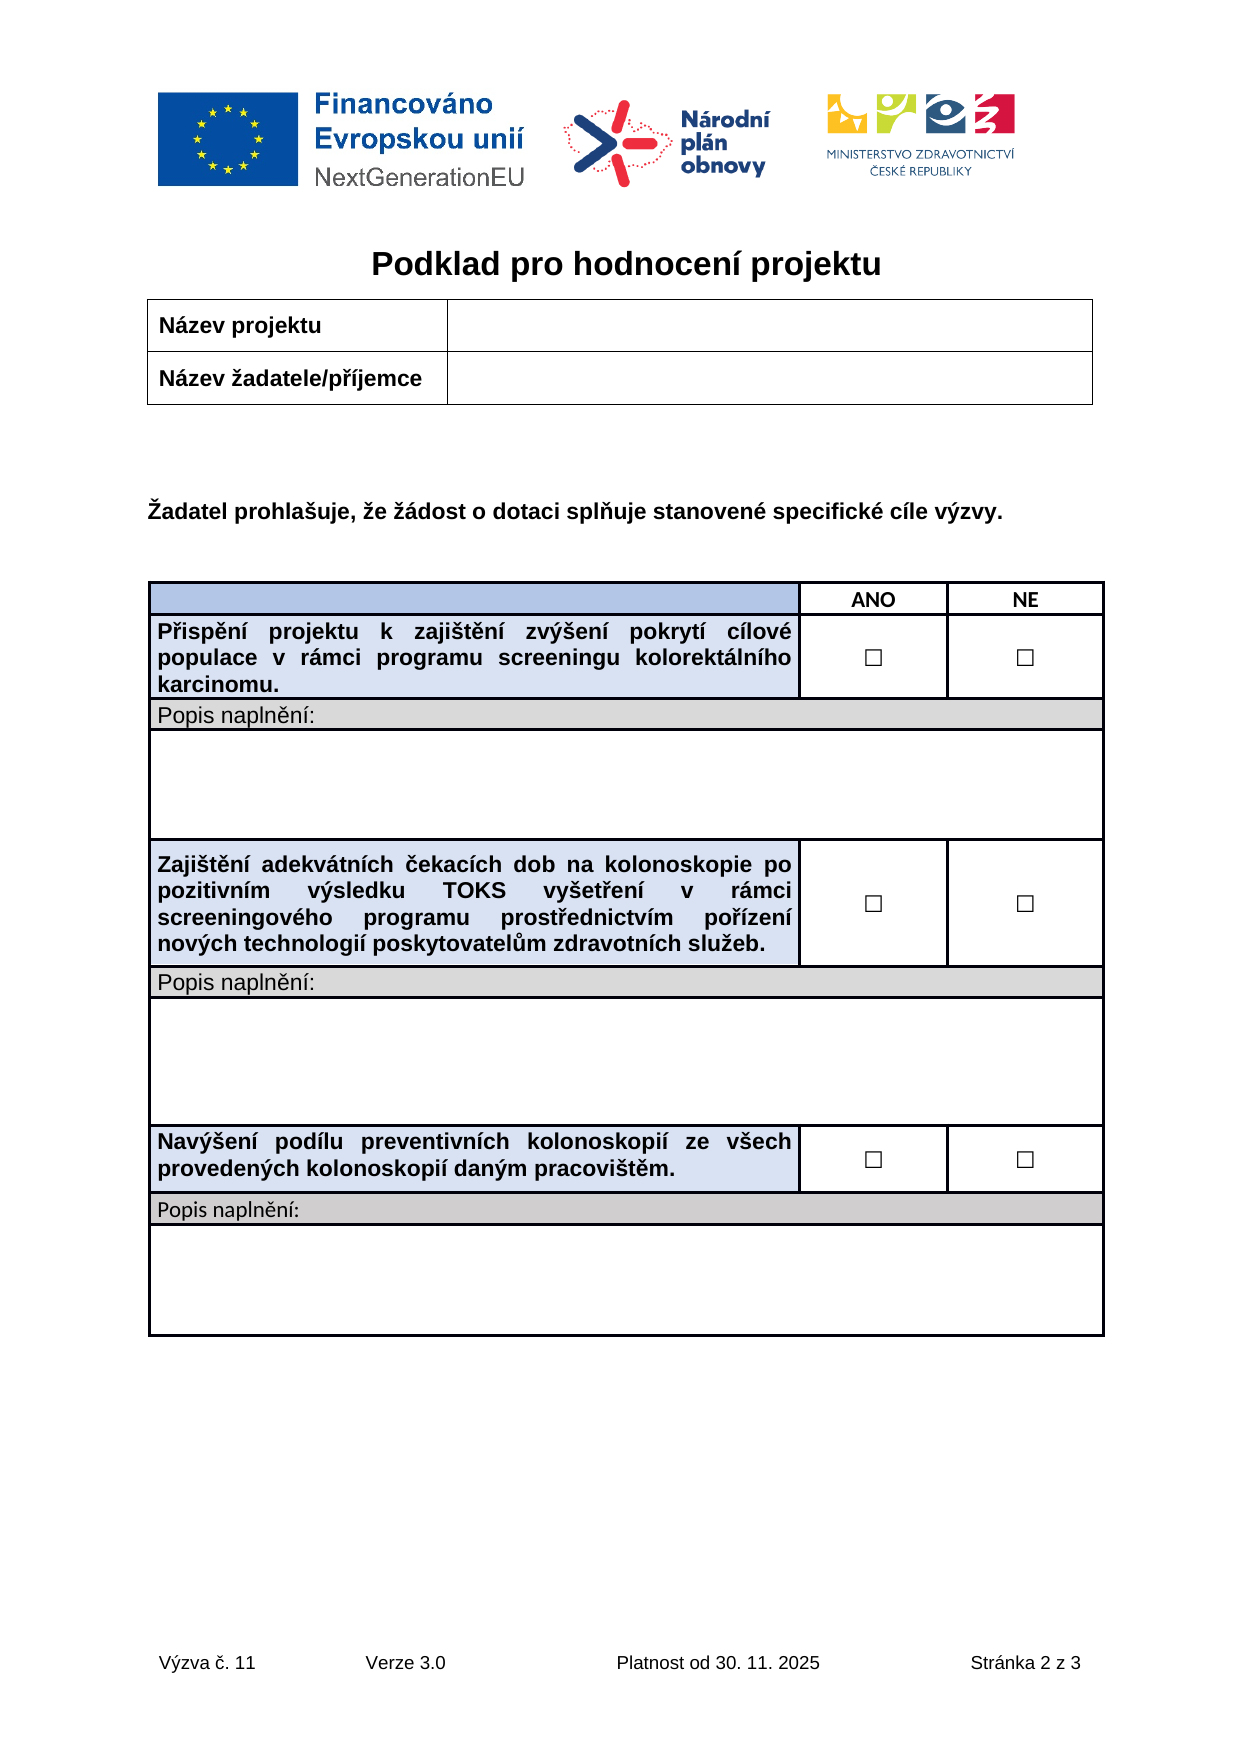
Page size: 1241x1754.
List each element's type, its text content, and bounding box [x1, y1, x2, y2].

picture [147, 73, 1054, 198]
text Podklad pro hodnocení projektu [147, 244, 1106, 283]
table_cell [151, 731, 1102, 838]
table_cell Popis naplnění: [151, 700, 1102, 728]
table_header [151, 584, 798, 613]
table_cell [151, 999, 1102, 1123]
table_cell [151, 1226, 1102, 1333]
table_cell Přispění projektu k zajištění zvýšení pokrytí cílové populace v rámci programu screeningu kolorektálního karcinomu. [151, 616, 798, 697]
table_header [448, 300, 1092, 351]
text Žadatel prohlašuje, že žádost o dotaci splňuje stanovené specifické cíle výzvy. [147, 498, 1106, 525]
table_cell [448, 352, 1092, 403]
table_cell Popis naplnění: [151, 1194, 1102, 1223]
table_cell Navýšení podílu preventivních kolonoskopií ze všech provedených kolonoskopií daným pracovištěm. [151, 1127, 798, 1191]
table_header ANO [801, 584, 946, 613]
table_cell Zajištění adekvátních čekacích dob na kolonoskopie po pozitivním výsledku TOKS vyšetření v rámci screeningového programu prostřednictvím pořízení nových technologií poskytovatelům zdravotních služeb. [151, 841, 798, 964]
table_header Název projektu [148, 300, 447, 351]
table_header NE [949, 584, 1102, 613]
table_cell Popis naplnění: [151, 968, 1102, 996]
table_cell Název žadatele/příjemce [148, 352, 447, 403]
